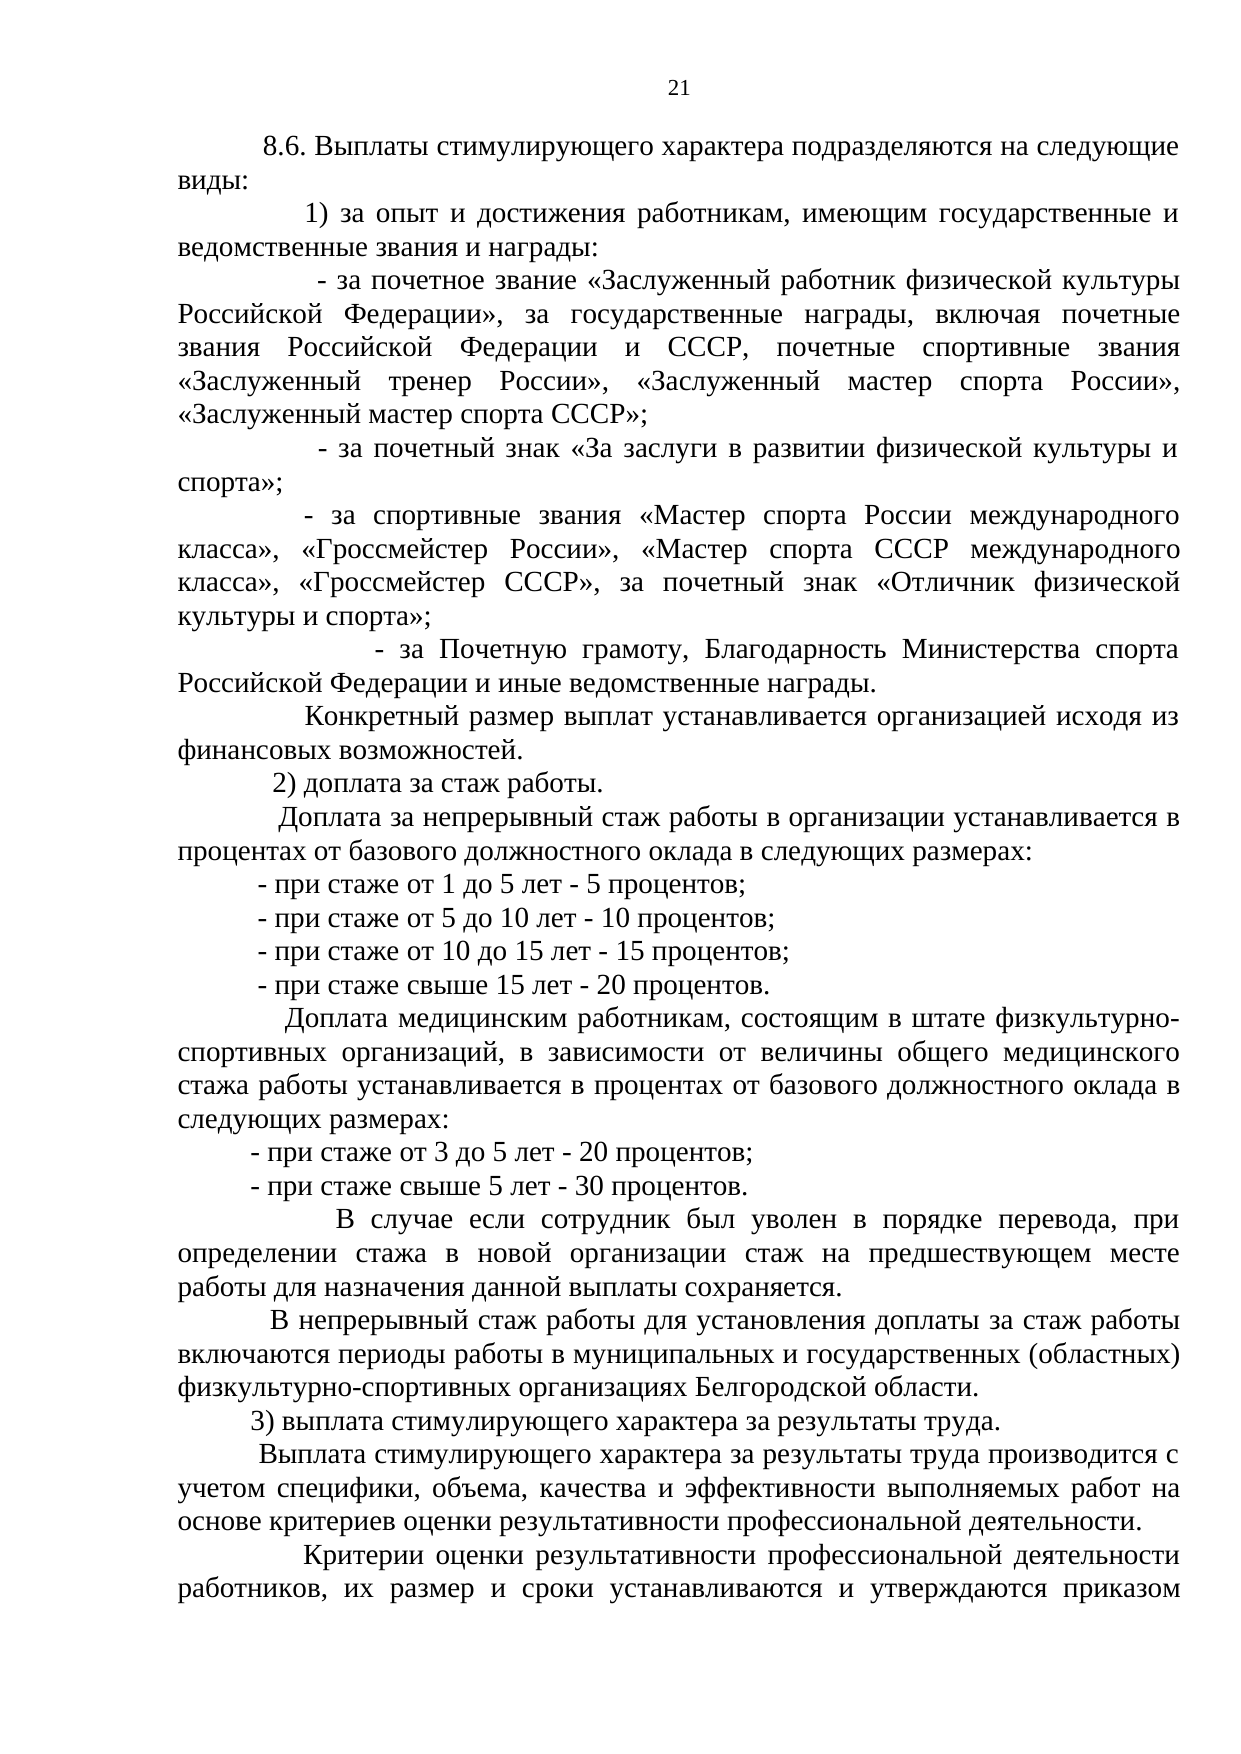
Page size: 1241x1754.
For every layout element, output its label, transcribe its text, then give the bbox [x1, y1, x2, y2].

text 2) доплата за стаж работы. [177, 766, 1181, 799]
text 8.6. Выплаты стимулирующего характера подразделяются на следующие виды: [177, 128, 1181, 195]
text Конкретный размер выплат устанавливается организацией исходя из финансовых возможностей. [177, 698, 1181, 766]
text - при стаже от 1 до 5 лет - 5 процентов; [177, 866, 1181, 900]
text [177, 1537, 1181, 1604]
text - за почетное звание «Заслуженный работник физической культуры Российской Федерации», за государственные награды, включая почетные звания Российской Федерации и СССР, почетные спортивные звания «Заслуженный тренер России», «Заслуженный мастер спорта России», «Заслуженный мастер спорта СССР»; [177, 262, 1181, 430]
text 3) выплата стимулирующего характера за результаты труда. [177, 1403, 1181, 1436]
text В непрерывный стаж работы для установления доплаты за стаж работы включаются периоды работы в муниципальных и государственных (областных) физкультурно-спортивных организациях Белгородской области. [177, 1302, 1181, 1403]
text Выплата стимулирующего характера за результаты труда производится с учетом специфики, объема, качества и эффективности выполняемых работ на основе критериев оценки результативности профессиональной деятельности. [177, 1436, 1181, 1537]
text - за спортивные звания «Мастер спорта России международного класса», «Гроссмейстер России», «Мастер спорта СССР международного класса», «Гроссмейстер СССР», за почетный знак «Отличник физической культуры и спорта»; [177, 497, 1181, 631]
text - при стаже от 5 до 10 лет - 10 процентов; [177, 900, 1181, 933]
text - за почетный знак «За заслуги в развитии физической культуры и спорта»; [177, 430, 1181, 497]
text - при стаже от 10 до 15 лет - 15 процентов; [177, 933, 1181, 967]
text - при стаже от 3 до 5 лет - 20 процентов; [177, 1134, 1181, 1168]
text - при стаже свыше 5 лет - 30 процентов. [177, 1168, 1181, 1202]
text - при стаже свыше 15 лет - 20 процентов. [177, 967, 1181, 1000]
text Доплата за непрерывный стаж работы в организации устанавливается в процентах от базового должностного оклада в следующих размерах: [177, 799, 1181, 866]
text Доплата медицинским работникам, состоящим в штате физкультурно-спортивных организаций, в зависимости от величины общего медицинского стажа работы устанавливается в процентах от базового должностного оклада в следующих размерах: [177, 1000, 1181, 1134]
text В случае если сотрудник был уволен в порядке перевода, при определении стажа в новой организации стаж на предшествующем месте работы для назначения данной выплаты сохраняется. [177, 1202, 1181, 1302]
text - за Почетную грамоту, Благодарность Министерства спорта Российской Федерации и иные ведомственные награды. [177, 631, 1181, 698]
text 1) за опыт и достижения работникам, имеющим государственные и ведомственные звания и награды: [177, 195, 1181, 262]
